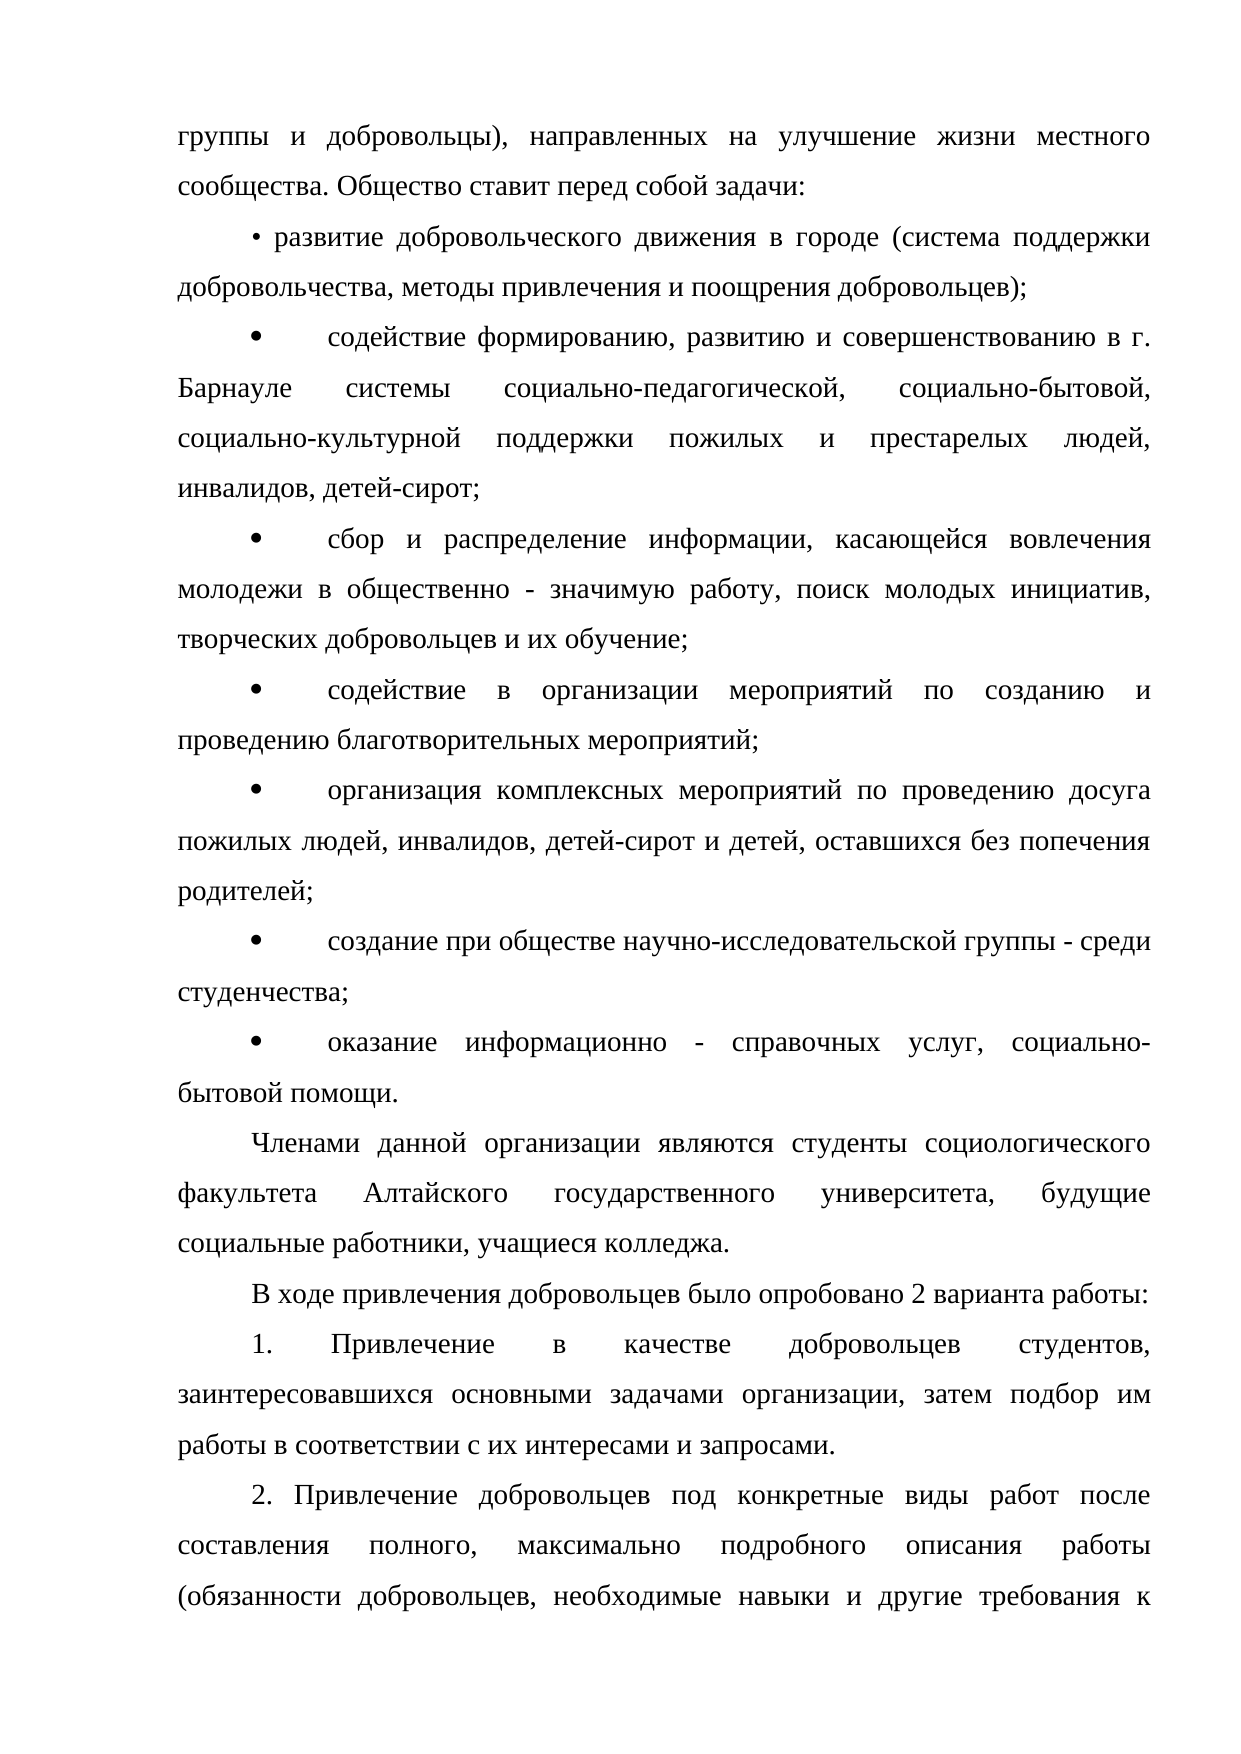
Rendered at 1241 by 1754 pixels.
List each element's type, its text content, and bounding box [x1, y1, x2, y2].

list содействие формированию, развитию и совершенствованию в г. Барнауле системы социально-педагогической, социально-бытовой, социально-культурной поддержки пожилых и престарелых людей, инвалидов, детей-сирот; [177, 319, 1152, 504]
text В ходе привлечения добровольцев было опробовано 2 варианта работы: [177, 1276, 1152, 1309]
list оказание информационно - справочных услуг, социально-бытовой помощи. [177, 1024, 1152, 1108]
list сбор и распределение информации, касающейся вовлечения молодежи в общественно - значимую работу, поиск молодых инициатив, творческих добровольцев и их обучение; [177, 521, 1152, 655]
list содействие в организации мероприятий по созданию и проведению благотворительных мероприятий; [177, 672, 1152, 756]
list организация комплексных мероприятий по проведению досуга пожилых людей, инвалидов, детей-сирот и детей, оставшихся без попечения родителей; [177, 772, 1152, 907]
text • развитие добровольческого движения в городе (система поддержки добровольчества, методы привлечения и поощрения добровольцев); [177, 219, 1152, 303]
text 1. Привлечение в качестве добровольцев студентов, заинтересовавшихся основными задачами организации, затем подбор им работы в соответствии с их интересами и запросами. [177, 1326, 1152, 1460]
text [177, 118, 1152, 202]
list создание при обществе научно-исследовательской группы - среди студенчества; [177, 923, 1152, 1007]
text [177, 1477, 1152, 1611]
text Членами данной организации являются студенты социологического факультета Алтайского государственного университета, будущие социальные работники, учащиеся колледжа. [177, 1125, 1152, 1259]
